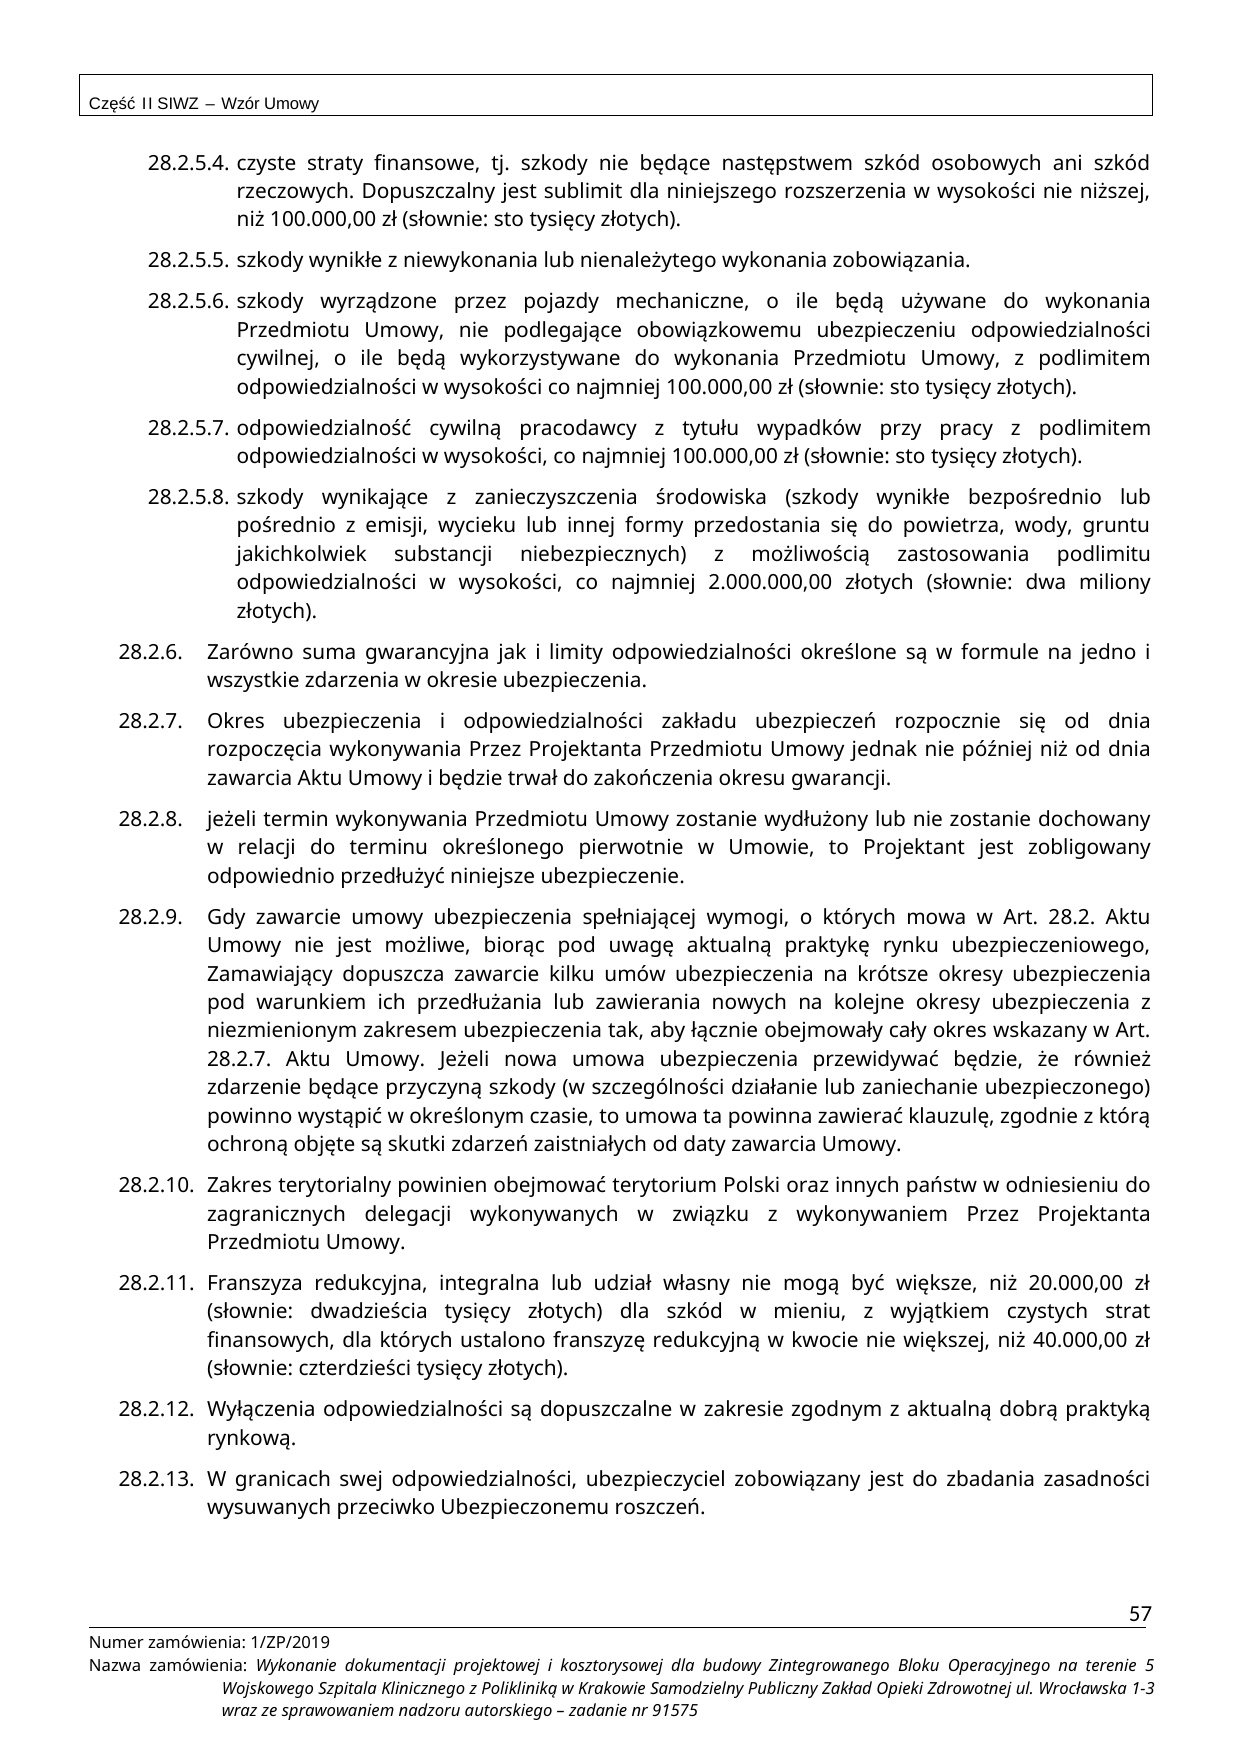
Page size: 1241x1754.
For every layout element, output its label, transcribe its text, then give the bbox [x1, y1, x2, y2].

list szkody wynikłe z niewykonania lub nienależytego wykonania zobowiązania. [148, 246, 1152, 274]
list Gdy zawarcie umowy ubezpieczenia spełniającej wymogi, o których mowa w Art. 28.2. Aktu Umowy nie jest możliwe, biorąc pod uwagę aktualną praktykę rynku ubezpieczeniowego, Zamawiający dopuszcza zawarcie kilku umów ubezpieczenia na krótsze okresy ubezpieczenia pod warunkiem ich przedłużania lub zawierania nowych na kolejne okresy ubezpieczenia z niezmienionym zakresem ubezpieczenia tak, aby łącznie obejmowały cały okres wskazany w Art. 28.2.7. Aktu Umowy. Jeżeli nowa umowa ubezpieczenia przewidywać będzie, że również zdarzenie będące przyczyną szkody (w szczególności działanie lub zaniechanie ubezpieczonego) powinno wystąpić w określonym czasie, to umowa ta powinna zawierać klauzulę, zgodnie z którą ochroną objęte są skutki zdarzeń zaistniałych od daty zawarcia Umowy. [118, 902, 1152, 1158]
list W granicach swej odpowiedzialności, ubezpieczyciel zobowiązany jest do zbadania zasadności wysuwanych przeciwko Ubezpieczonemu roszczeń. [118, 1464, 1152, 1521]
list szkody wynikające z zanieczyszczenia środowiska (szkody wynikłe bezpośrednio lub pośrednio z emisji, wycieku lub innej formy przedostania się do powietrza, wody, gruntu jakichkolwiek substancji niebezpiecznych) z możliwością zastosowania podlimitu odpowiedzialności w wysokości, co najmniej 2.000.000,00 złotych (słownie: dwa miliony złotych). [148, 482, 1152, 624]
list jeżeli termin wykonywania Przedmiotu Umowy zostanie wydłużony lub nie zostanie dochowany w relacji do terminu określonego pierwotnie w Umowie, to Projektant jest zobligowany odpowiednio przedłużyć niniejsze ubezpieczenie. [118, 804, 1152, 889]
list Franszyza redukcyjna, integralna lub udział własny nie mogą być większe, niż 20.000,00 zł (słownie: dwadzieścia tysięcy złotych) dla szkód w mieniu, z wyjątkiem czystych strat finansowych, dla których ustalono franszyzę redukcyjną w kwocie nie większej, niż 40.000,00 zł (słownie: czterdzieści tysięcy złotych). [118, 1268, 1152, 1382]
list Wyłączenia odpowiedzialności są dopuszczalne w zakresie zgodnym z aktualną dobrą praktyką rynkową. [118, 1394, 1152, 1451]
list Okres ubezpieczenia i odpowiedzialności zakładu ubezpieczeń rozpocznie się od dnia rozpoczęcia wykonywania Przez Projektanta Przedmiotu Umowy jednak nie później niż od dnia zawarcia Aktu Umowy i będzie trwał do zakończenia okresu gwarancji. [118, 706, 1152, 791]
list odpowiedzialność cywilną pracodawcy z tytułu wypadków przy pracy z podlimitem odpowiedzialności w wysokości, co najmniej 100.000,00 zł (słownie: sto tysięcy złotych). [148, 413, 1152, 469]
list Zarówno suma gwarancyjna jak i limity odpowiedzialności określone są w formule na jedno i wszystkie zdarzenia w okresie ubezpieczenia. [118, 637, 1152, 694]
list szkody wyrządzone przez pojazdy mechaniczne, o ile będą używane do wykonania Przedmiotu Umowy, nie podlegające obowiązkowemu ubezpieczeniu odpowiedzialności cywilnej, o ile będą wykorzystywane do wykonania Przedmiotu Umowy, z podlimitem odpowiedzialności w wysokości co najmniej 100.000,00 zł (słownie: sto tysięcy złotych). [148, 286, 1152, 400]
list Zakres terytorialny powinien obejmować terytorium Polski oraz innych państw w odniesieniu do zagranicznych delegacji wykonywanych w związku z wykonywaniem Przez Projektanta Przedmiotu Umowy. [118, 1170, 1152, 1256]
list czyste straty finansowe, tj. szkody nie będące następstwem szkód osobowych ani szkód rzeczowych. Dopuszczalny jest sublimit dla niniejszego rozszerzenia w wysokości nie niższej, niż 100.000,00 zł (słownie: sto tysięcy złotych). [148, 148, 1152, 233]
